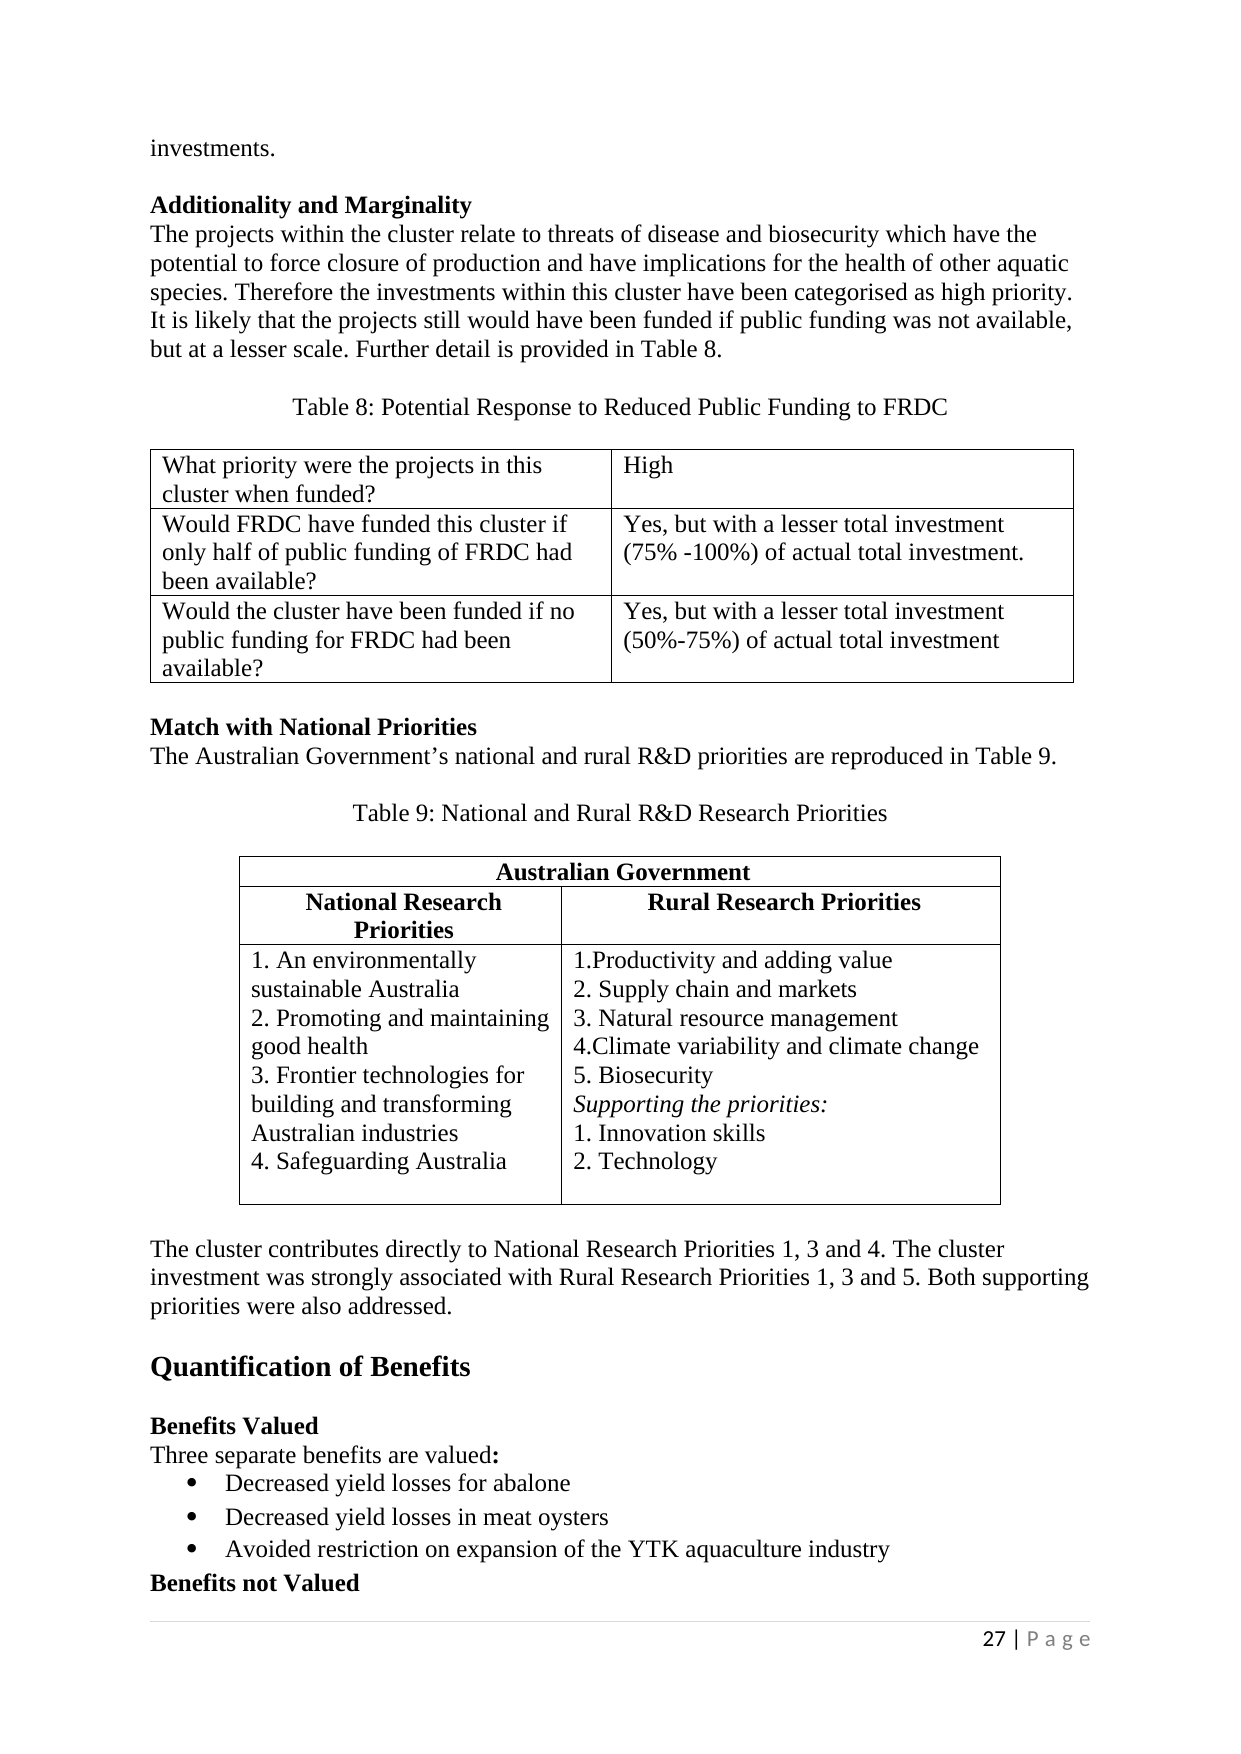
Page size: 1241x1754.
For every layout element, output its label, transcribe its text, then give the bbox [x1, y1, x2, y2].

table_cell Rural Research Priorities [562, 887, 1000, 944]
text Table 9: National and Rural R&D Research Priorities [150, 798, 1090, 827]
text Benefits Valued [150, 1411, 1090, 1440]
text The Australian Government’s national and rural R&D priorities are reproduced in Table 9. [150, 741, 1090, 769]
text The cluster contributes directly to National Research Priorities 1, 3 and 4. The cluster investment was strongly associated with Rural Research Priorities 1, 3 and 5. Both supporting priorities were also addressed. [150, 1234, 1090, 1320]
text Benefits not Valued [150, 1568, 1090, 1596]
table_cell Would the cluster have been funded if no public funding for FRDC had been available? [151, 596, 611, 682]
table_cell Yes, but with a lesser total investment (75% -100%) of actual total investment. [612, 509, 1073, 595]
table_header Australian Government [240, 857, 1000, 886]
table_cell Yes, but with a lesser total investment (50%-75%) of actual total investment [612, 596, 1073, 682]
text Quantification of Benefits [150, 1349, 1090, 1382]
table_cell Would FRDC have funded this cluster if only half of public funding of FRDC had been available? [151, 509, 611, 595]
list Decreased yield losses for abalone [187, 1468, 1090, 1497]
text Match with National Priorities [150, 712, 1090, 741]
text The projects within the cluster relate to threats of disease and biosecurity which have the potential to force closure of production and have implications for the health of other aquatic species. Therefore the investments within this cluster have been categorised as high priority. It is likely that the projects still would have been funded if public funding was not available, but at a lesser scale. Further detail is provided in Table 8. [150, 219, 1090, 363]
table_header What priority were the projects in this cluster when funded? [151, 450, 611, 508]
text Additionality and Marginality [150, 190, 1090, 219]
list Decreased yield losses in meat oysters [187, 1502, 1090, 1530]
table_header High [612, 450, 1073, 508]
list Avoided restriction on expansion of the YTK aquaculture industry [187, 1534, 1090, 1563]
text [150, 133, 1090, 162]
text Table 8: Potential Response to Reduced Public Funding to FRDC [150, 392, 1090, 420]
text Three separate benefits are valued: [150, 1440, 1090, 1468]
table_cell National Research Priorities [240, 887, 561, 944]
table_cell 1.Productivity and adding value 2. Supply chain and markets 3. Natural resource management 4.Climate variability and climate change 5. Biosecurity Supporting the priorities: 1. Innovation skills 2. Technology [562, 945, 1000, 1204]
table_cell 1. An environmentally sustainable Australia 2. Promoting and maintaining good health 3. Frontier technologies for building and transforming Australian industries 4. Safeguarding Australia [240, 945, 561, 1204]
